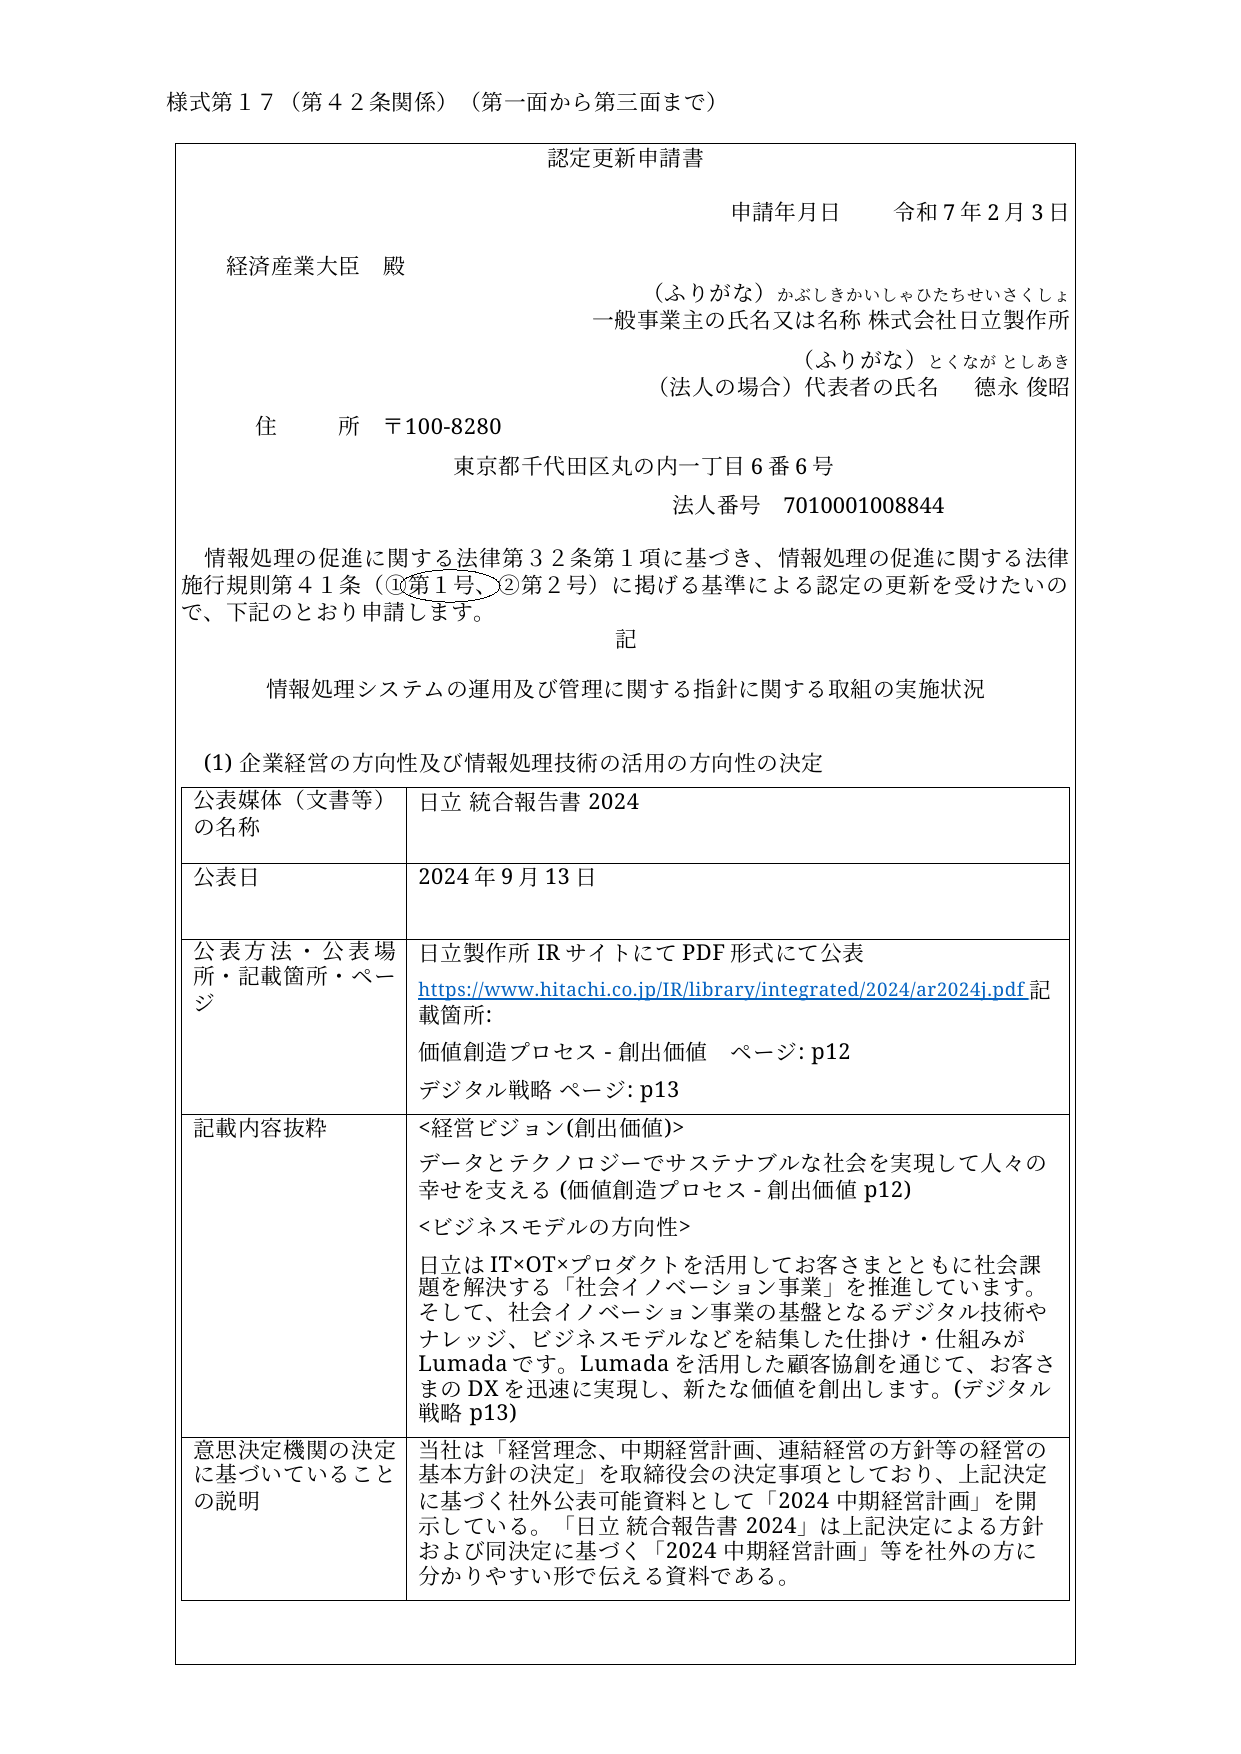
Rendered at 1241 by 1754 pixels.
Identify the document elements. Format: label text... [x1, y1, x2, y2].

table_header 認定更新申請書 申請年月日 令和7年2月3日 経済産業大臣 殿 （ふりがな）かぶしきかいしゃひたちせいさくしょ 一般事業主の氏名又は名称 株式会社日立製作所 （ふりがな）とくなが としあき （法人の場合）代表者の氏名 德永 俊昭 住所 〒100-8280 東京都千代田区丸の内一丁目6番6号 法人番号 7010001008844 情報処理の促進に関する法律第３２条第１項に基づき、情報処理の促進に関する法律施行規則第４１条（①第１号、②第２号）に掲げる基準による認定の更新を受けたいので、下記のとおり申請します。 [176, 144, 1075, 626]
text 様式第１７（第４２条関係）（第一面から第三面まで） [167, 89, 1070, 116]
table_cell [176, 626, 1075, 1664]
